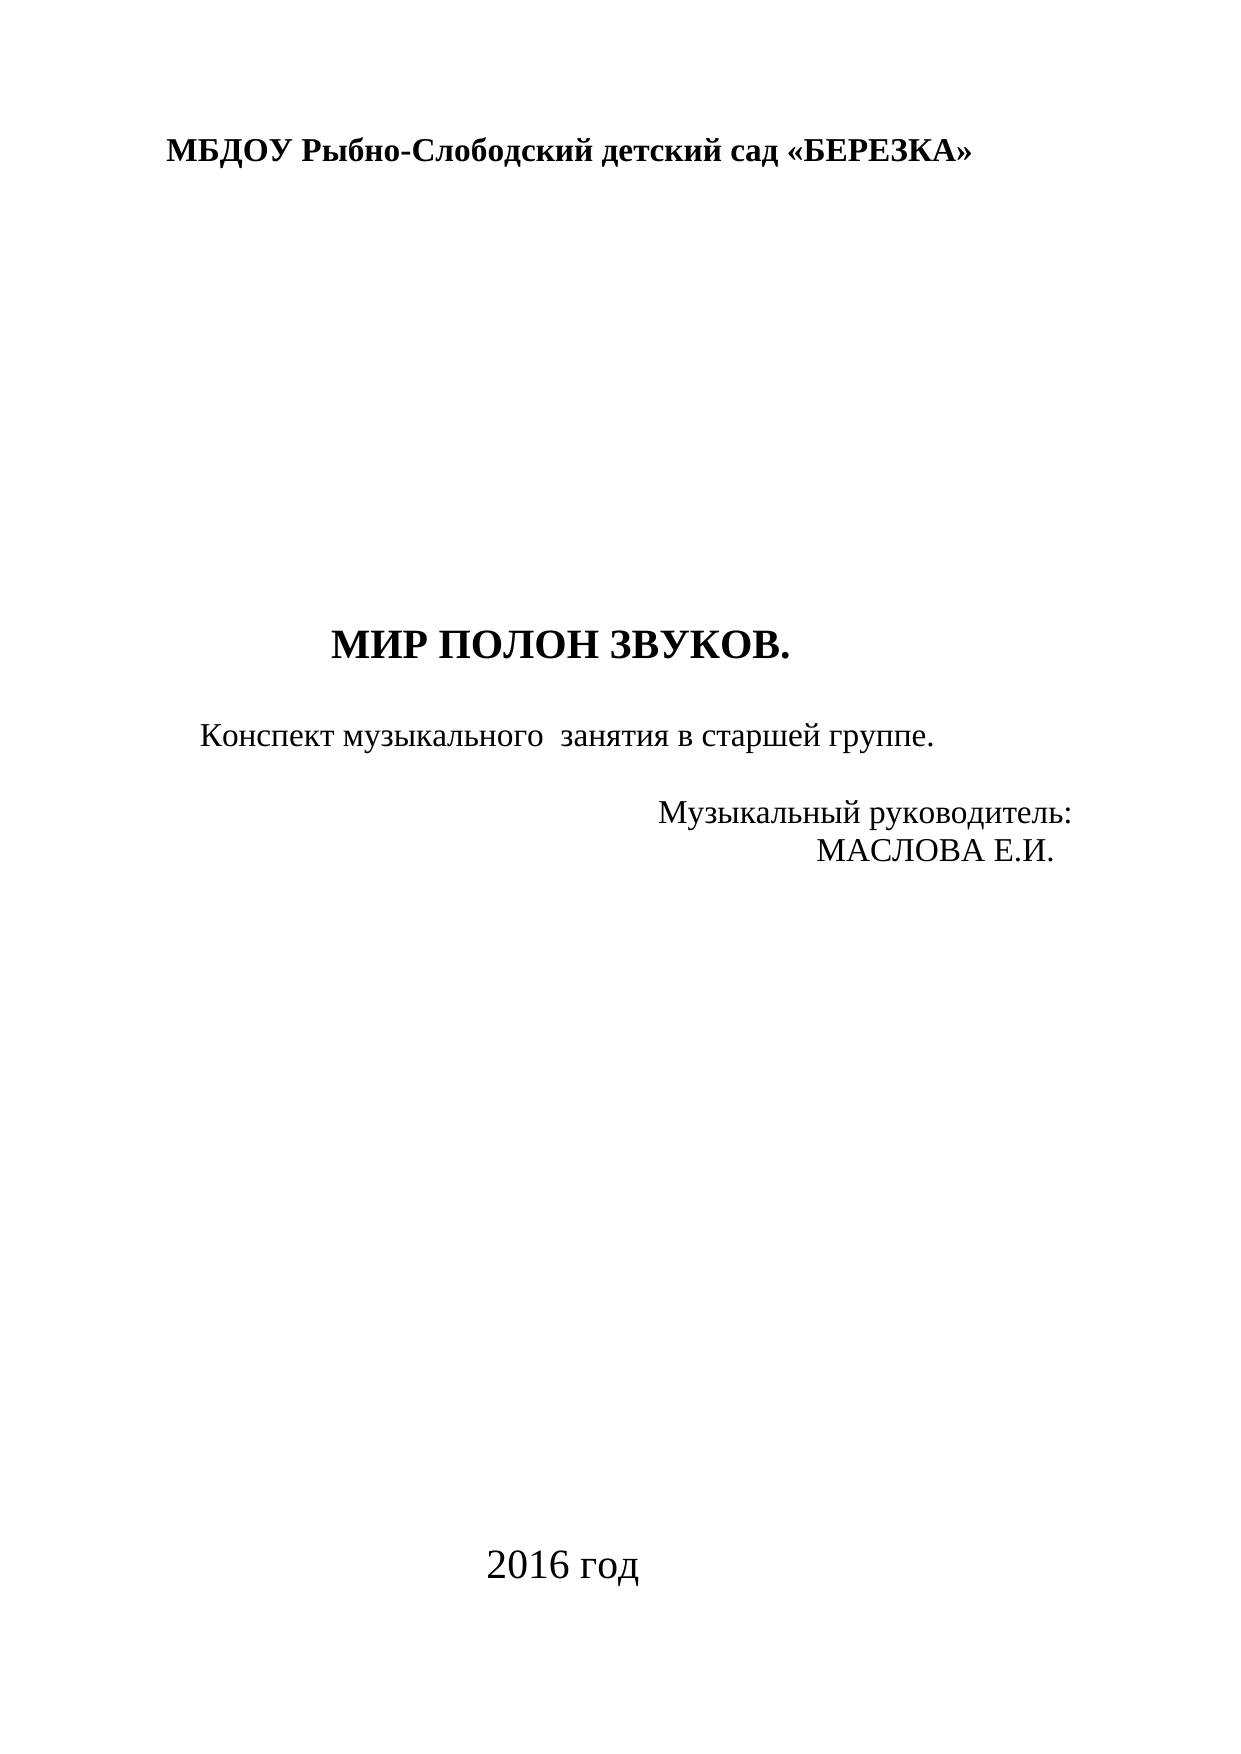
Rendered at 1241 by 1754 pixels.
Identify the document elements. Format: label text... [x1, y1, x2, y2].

text 2016 год [59, 1539, 1152, 1587]
text Конспект музыкального занятия в старшей группе. [59, 715, 1152, 753]
text Музыкальный руководитель: [59, 792, 1152, 830]
text МАСЛОВА Е.И. [59, 830, 1152, 868]
text МБДОУ Рыбно-Слободский детский сад «БЕРЕЗКА» [59, 131, 1152, 169]
text МИР ПОЛОН ЗВУКОВ. [59, 619, 1152, 667]
